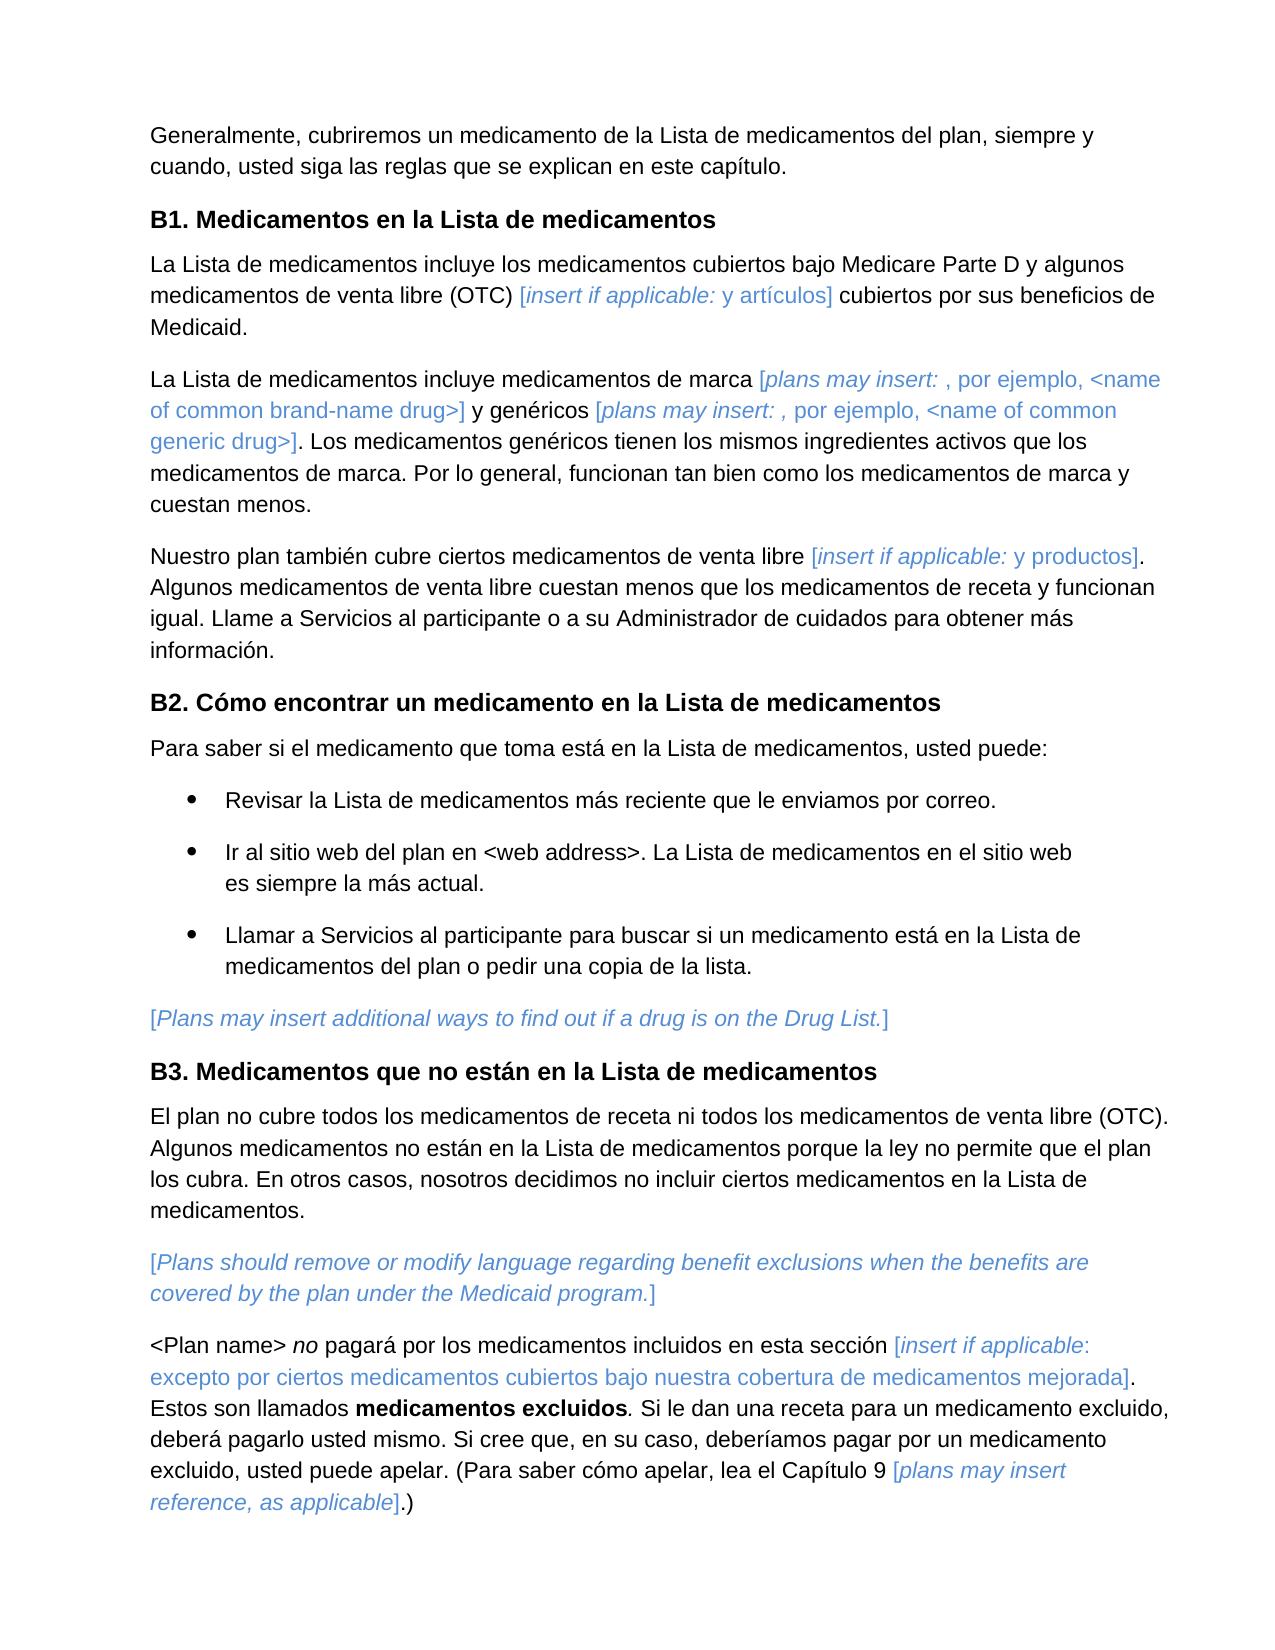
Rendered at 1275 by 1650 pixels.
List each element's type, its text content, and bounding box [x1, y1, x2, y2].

text <Plan name> no pagará por los medicamentos incluidos en esta sección [insert if applicable: excepto por ciertos medicamentos cubiertos bajo nuestra cobertura de medicamentos mejorada]. Estos son llamados medicamentos excluidos. Si le dan una receta para un medicamento excluido, deberá pagarlo usted mismo. Si cree que, en su caso, deberíamos pagar por un medicamento excluido, usted puede apelar. (Para saber cómo apelar, lea el Capítulo 9 [plans may insert reference, as applicable].) [150, 1329, 1171, 1516]
subtitle B3. Medicamentos que no están en la Lista de medicamentos [150, 1054, 1096, 1087]
subtitle B1. Medicamentos en la Lista de medicamentos [150, 202, 1096, 235]
text Nuestro plan también cubre ciertos medicamentos de venta libre [insert if applicable: y productos]. Algunos medicamentos de venta libre cuestan menos que los medicamentos de receta y funcionan igual. Llame a Servicios al participante o a su Administrador de cuidados para obtener más información. [150, 539, 1171, 664]
text Para saber si el medicamento que toma está en la Lista de medicamentos, usted puede: [150, 731, 1171, 762]
list Revisar la Lista de medicamentos más reciente que le enviamos por correo. [187, 783, 1096, 814]
list Llamar a Servicios al participante para buscar si un medicamento está en la Lista de medicamentos del plan o pedir una copia de la lista. [187, 918, 1096, 981]
text El plan no cubre todos los medicamentos de receta ni todos los medicamentos de venta libre (OTC). Algunos medicamentos no están en la Lista de medicamentos porque la ley no permite que el plan los cubra. En otros casos, nosotros decidimos no incluir ciertos medicamentos en la Lista de medicamentos. [150, 1100, 1171, 1225]
text La Lista de medicamentos incluye los medicamentos cubiertos bajo Medicare Parte D y algunos medicamentos de venta libre (OTC) [insert if applicable: y artículos] cubiertos por sus beneficios de Medicaid. [150, 248, 1171, 341]
text Generalmente, cubriremos un medicamento de la Lista de medicamentos del plan, siempre y cuando, usted siga las reglas que se explican en este capítulo. [150, 118, 1171, 181]
subtitle B2. Cómo encontrar un medicamento en la Lista de medicamentos [150, 685, 1096, 718]
text La Lista de medicamentos incluye medicamentos de marca [plans may insert: , por ejemplo, <name of common brand-name drug>] y genéricos [plans may insert: , por ejemplo, <name of common generic drug>]. Los medicamentos genéricos tienen los mismos ingredientes activos que los medicamentos de marca. Por lo general, funcionan tan bien como los medicamentos de marca y cuestan menos. [150, 362, 1171, 518]
text [Plans may insert additional ways to find out if a drug is on the Drug List.] [150, 1002, 1171, 1033]
text [Plans should remove or modify language regarding benefit exclusions when the benefits are covered by the plan under the Medicaid program.] [150, 1246, 1171, 1308]
list Ir al sitio web del plan en <web address>. La Lista de medicamentos en el sitio web es siempre la más actual. [187, 835, 1096, 898]
